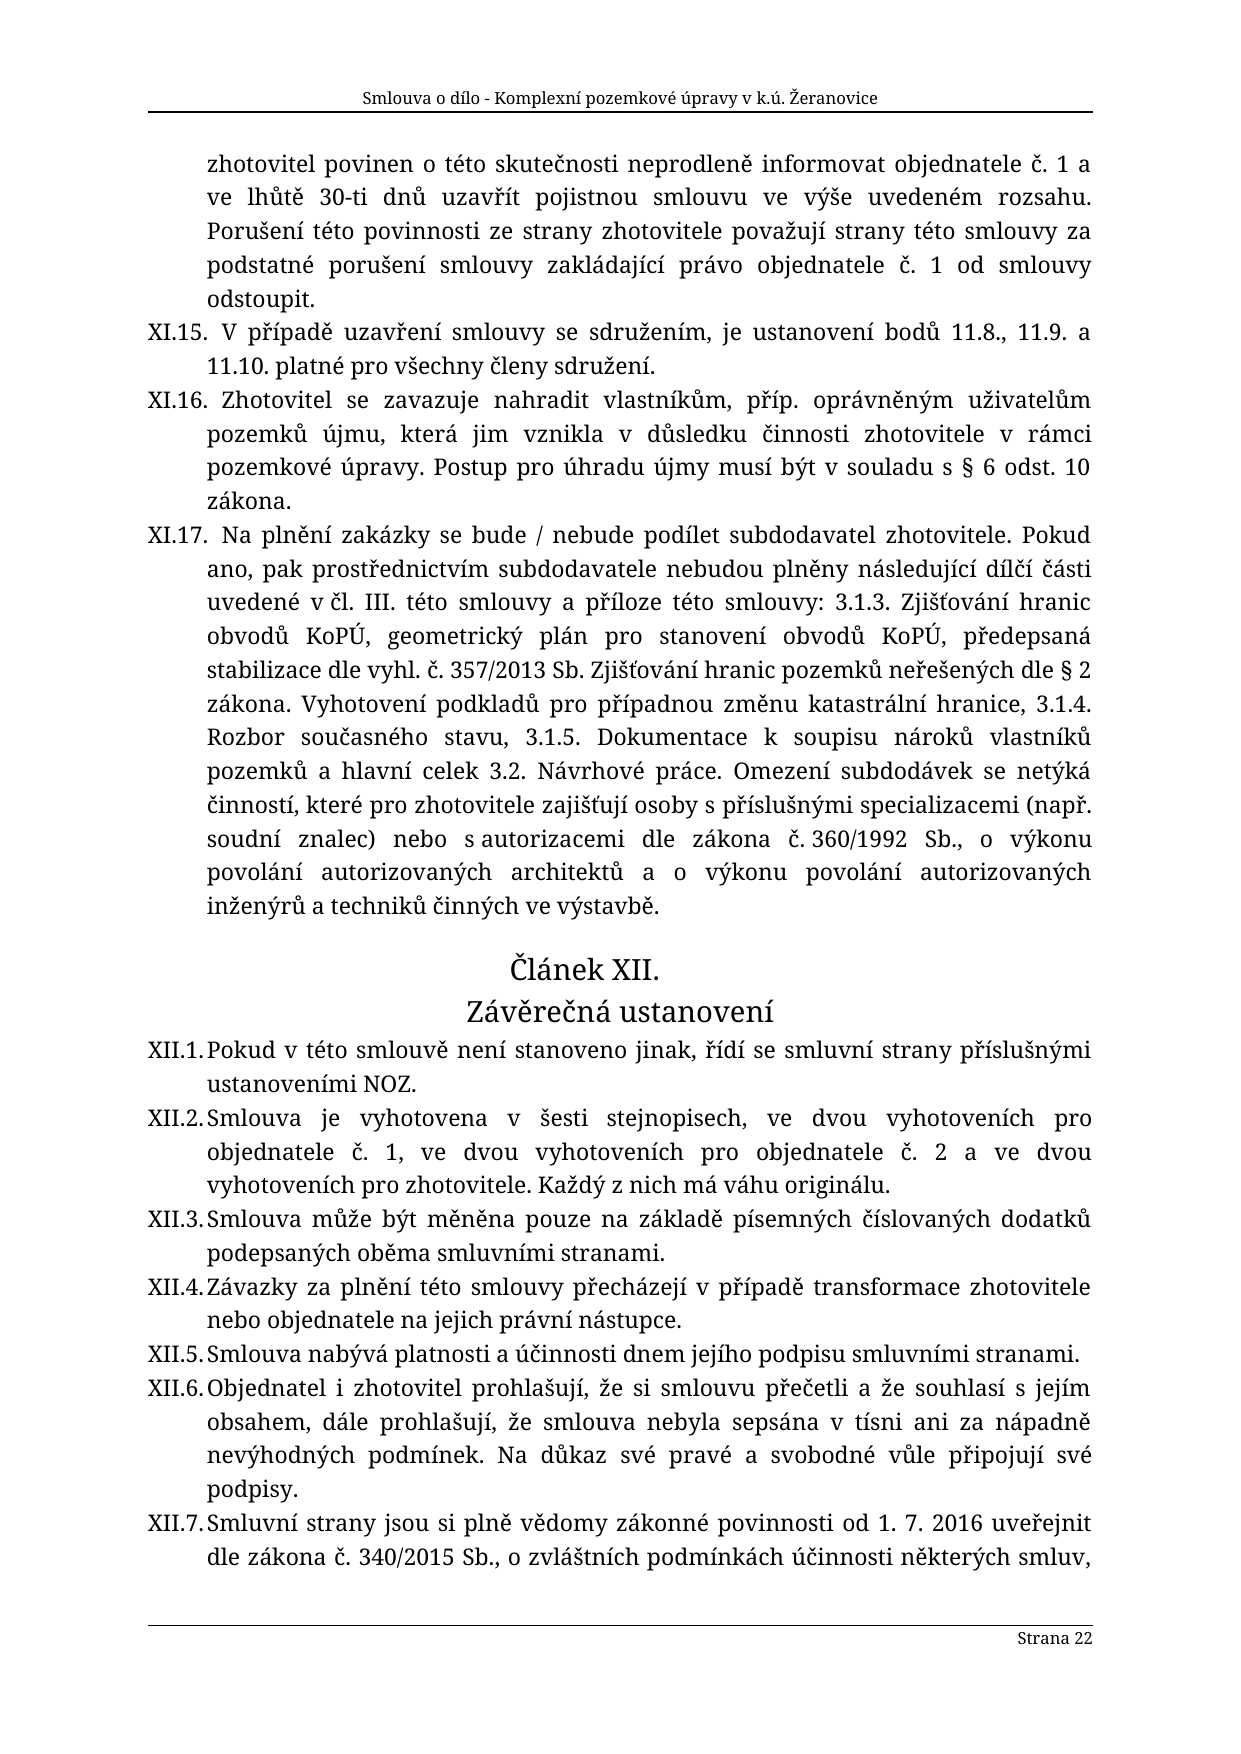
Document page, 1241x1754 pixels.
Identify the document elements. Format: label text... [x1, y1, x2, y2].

list Smlouva nabývá platnosti a účinnosti dnem jejího podpisu smluvními stranami. [148, 1338, 1093, 1369]
list V případě uzavření smlouvy se sdružením, je ustanovení bodů 11.8., 11.9. a 11.10. platné pro všechny členy sdružení. [148, 316, 1093, 381]
list Závazky za plnění této smlouvy přecházejí v případě transformace zhotovitele nebo objednatele na jejich právní nástupce. [148, 1271, 1093, 1336]
list Smlouva je vyhotovena v šesti stejnopisech, ve dvou vyhotoveních pro objednatele č. 1, ve dvou vyhotoveních pro objednatele č. 2 a ve dvou vyhotoveních pro zhotovitele. Každý z nich má váhu originálu. [148, 1102, 1093, 1201]
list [148, 148, 1093, 314]
list Smlouva může být měněna pouze na základě písemných číslovaných dodatků podepsaných oběma smluvními stranami. [148, 1203, 1093, 1268]
list Pokud v této smlouvě není stanoveno jinak, řídí se smluvní strany příslušnými ustanoveními NOZ. [148, 1034, 1093, 1099]
list Zhotovitel se zavazuje nahradit vlastníkům, příp. oprávněným uživatelům pozemků újmu, která jim vznikla v důsledku činnosti zhotovitele v rámci pozemkové úpravy. Postup pro úhradu újmy musí být v souladu s § 6 odst. 10 zákona. [148, 384, 1093, 516]
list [148, 1507, 1093, 1572]
subtitle Závěrečná ustanovení [148, 949, 1093, 1031]
list Objednatel i zhotovitel prohlašují, že si smlouvu přečetli a že souhlasí s jejím obsahem, dále prohlašují, že smlouva nebyla sepsána v tísni ani za nápadně nevýhodných podmínek. Na důkaz své pravé a svobodné vůle připojují své podpisy. [148, 1372, 1093, 1504]
list Na plnění zakázky se bude / nebude podílet subdodavatel zhotovitele. Pokud ano, pak prostřednictvím subdodavatele nebudou plněny následující dílčí části uvedené v čl. III. této smlouvy a příloze této smlouvy: 3.1.3. Zjišťování hranic obvodů KoPÚ, geometrický plán pro stanovení obvodů KoPÚ, předepsaná stabilizace dle vyhl. č. 357/2013 Sb. Zjišťování hranic pozemků neřešených dle § 2 zákona. Vyhotovení podkladů pro případnou změnu katastrální hranice, 3.1.4. Rozbor současného stavu, 3.1.5. Dokumentace k soupisu nároků vlastníků pozemků a hlavní celek 3.2. Návrhové práce. Omezení subdodávek se netýká činností, které pro zhotovitele zajišťují osoby s příslušnými specializacemi (např. soudní znalec) nebo s autorizacemi dle zákona č. 360/1992 Sb., o výkonu povolání autorizovaných architektů a o výkonu povolání autorizovaných inženýrů a techniků činných ve výstavbě. [148, 519, 1093, 921]
